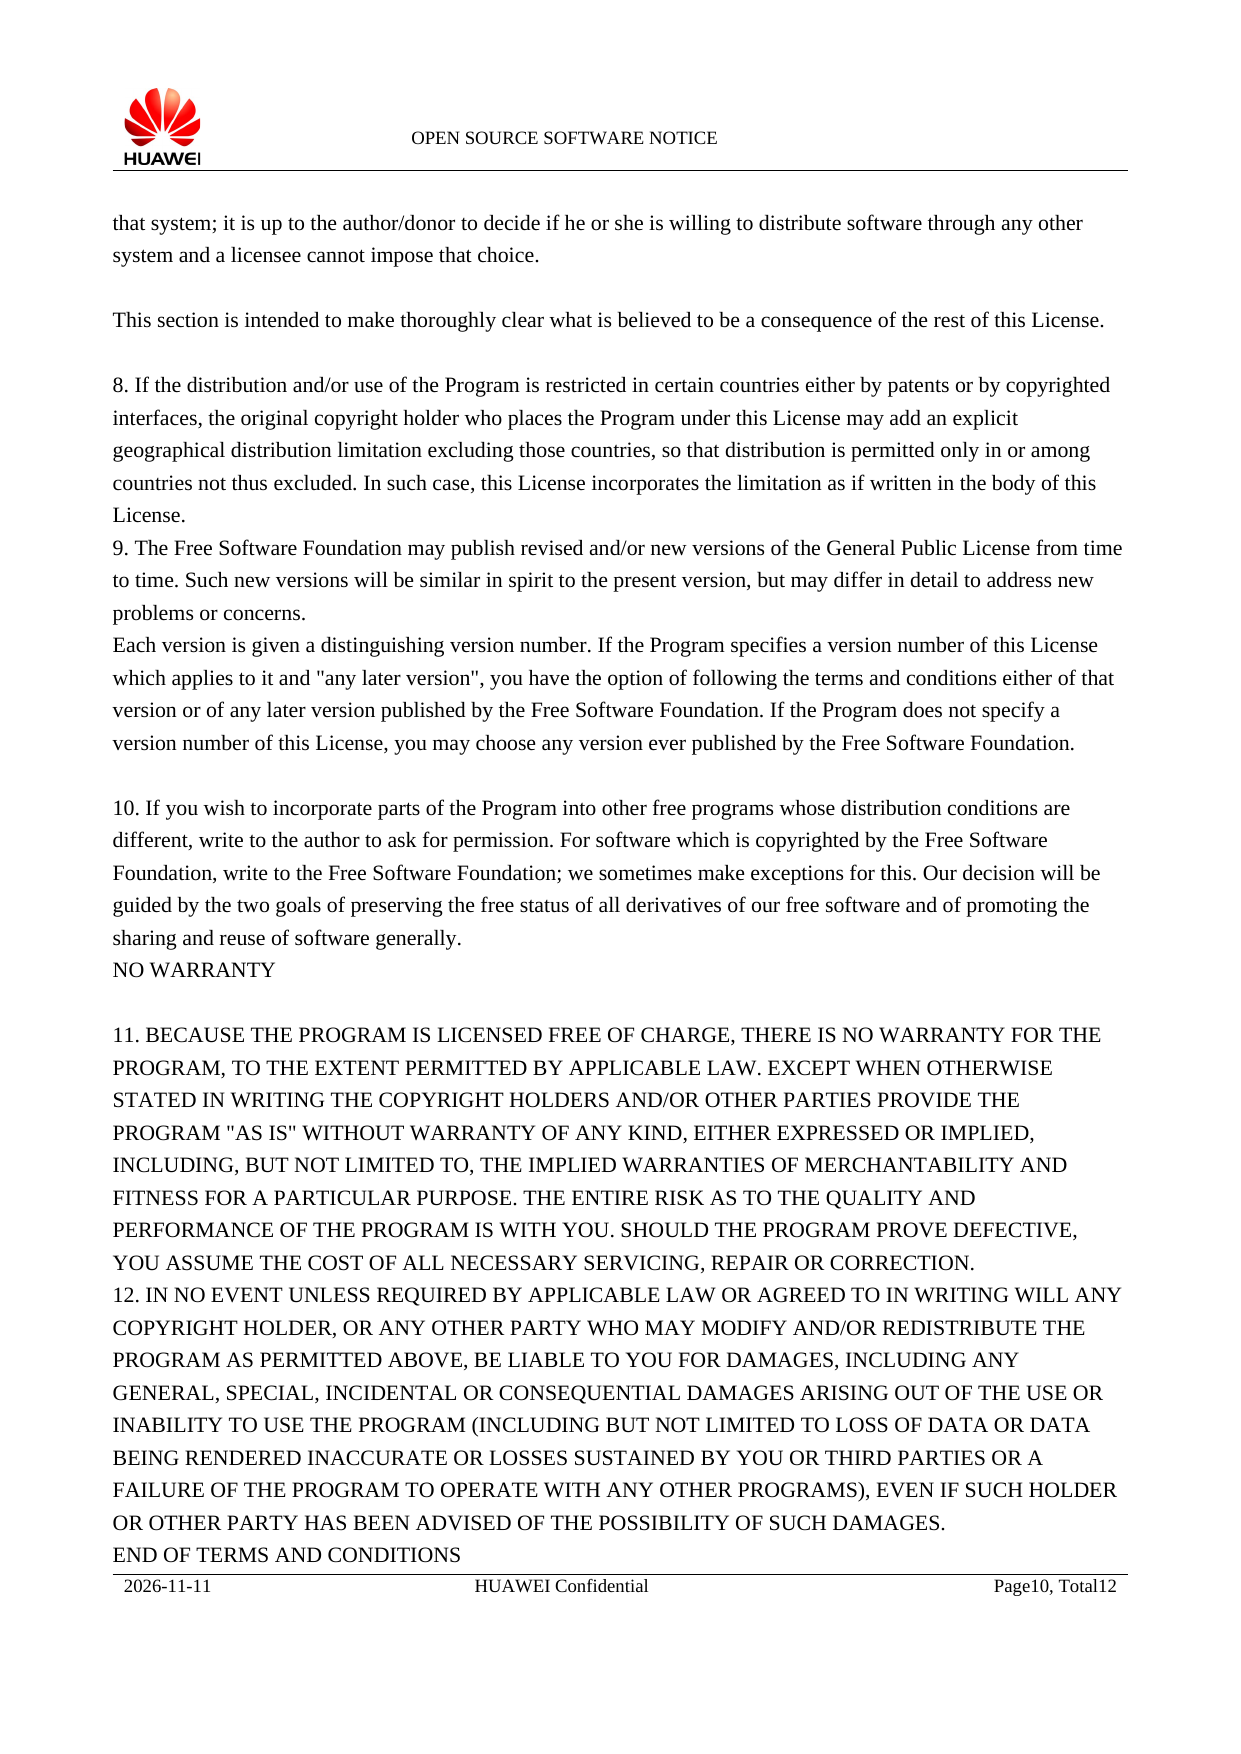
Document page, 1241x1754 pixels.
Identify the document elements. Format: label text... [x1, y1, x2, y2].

picture [124, 88, 201, 165]
text 12. IN NO EVENT UNLESS REQUIRED BY APPLICABLE LAW OR AGREED TO IN WRITING WILL ANY COPYRIGHT HOLDER, OR ANY OTHER PARTY WHO MAY MODIFY AND/OR REDISTRIBUTE THE PROGRAM AS PERMITTED ABOVE, BE LIABLE TO YOU FOR DAMAGES, INCLUDING ANY GENERAL, SPECIAL, INCIDENTAL OR CONSEQUENTIAL DAMAGES ARISING OUT OF THE USE OR INABILITY TO USE THE PROGRAM (INCLUDING BUT NOT LIMITED TO LOSS OF DATA OR DATA BEING RENDERED INACCURATE OR LOSSES SUSTAINED BY YOU OR THIRD PARTIES OR A FAILURE OF THE PROGRAM TO OPERATE WITH ANY OTHER PROGRAMS), EVEN IF SUCH HOLDER OR OTHER PARTY HAS BEEN ADVISED OF THE POSSIBILITY OF SUCH DAMAGES. [112, 1279, 1128, 1539]
text 11. BECAUSE THE PROGRAM IS LICENSED FREE OF CHARGE, THERE IS NO WARRANTY FOR THE PROGRAM, TO THE EXTENT PERMITTED BY APPLICABLE LAW. EXCEPT WHEN OTHERWISE STATED IN WRITING THE COPYRIGHT HOLDERS AND/OR OTHER PARTIES PROVIDE THE PROGRAM "AS IS" WITHOUT WARRANTY OF ANY KIND, EITHER EXPRESSED OR IMPLIED, INCLUDING, BUT NOT LIMITED TO, THE IMPLIED WARRANTIES OF MERCHANTABILITY AND FITNESS FOR A PARTICULAR PURPOSE. THE ENTIRE RISK AS TO THE QUALITY AND PERFORMANCE OF THE PROGRAM IS WITH YOU. SHOULD THE PROGRAM PROVE DEFECTIVE, YOU ASSUME THE COST OF ALL NECESSARY SERVICING, REPAIR OR CORRECTION. [112, 1019, 1128, 1279]
text 9. The Free Software Foundation may publish revised and/or new versions of the General Public License from time to time. Such new versions will be similar in spirit to the present version, but may differ in detail to address new problems or concerns. [112, 531, 1128, 629]
text This section is intended to make thoroughly clear what is believed to be a consequence of the rest of this License. [112, 304, 1128, 336]
text 10. If you wish to incorporate parts of the Program into other free programs whose distribution conditions are different, write to the author to ask for permission. For software which is copyrighted by the Free Software Foundation, write to the Free Software Foundation; we sometimes make exceptions for this. Our decision will be guided by the two goals of preserving the free status of all derivatives of our free software and of promoting the sharing and reuse of software generally. [112, 791, 1128, 954]
text Each version is given a distinguishing version number. If the Program specifies a version number of this License which applies to it and "any later version", you have the option of following the terms and conditions either of that version or of any later version published by the Free Software Foundation. If the Program does not specify a version number of this License, you may choose any version ever published by the Free Software Foundation. [112, 629, 1128, 759]
text NO WARRANTY [112, 954, 1128, 986]
text 8. If the distribution and/or use of the Program is restricted in certain countries either by patents or by copyrighted interfaces, the original copyright holder who places the Program under this License may add an explicit geographical distribution limitation excluding those countries, so that distribution is permitted only in or among countries not thus excluded. In such case, this License incorporates the limitation as if written in the body of this License. [112, 369, 1128, 531]
text END OF TERMS AND CONDITIONS [112, 1539, 1128, 1571]
